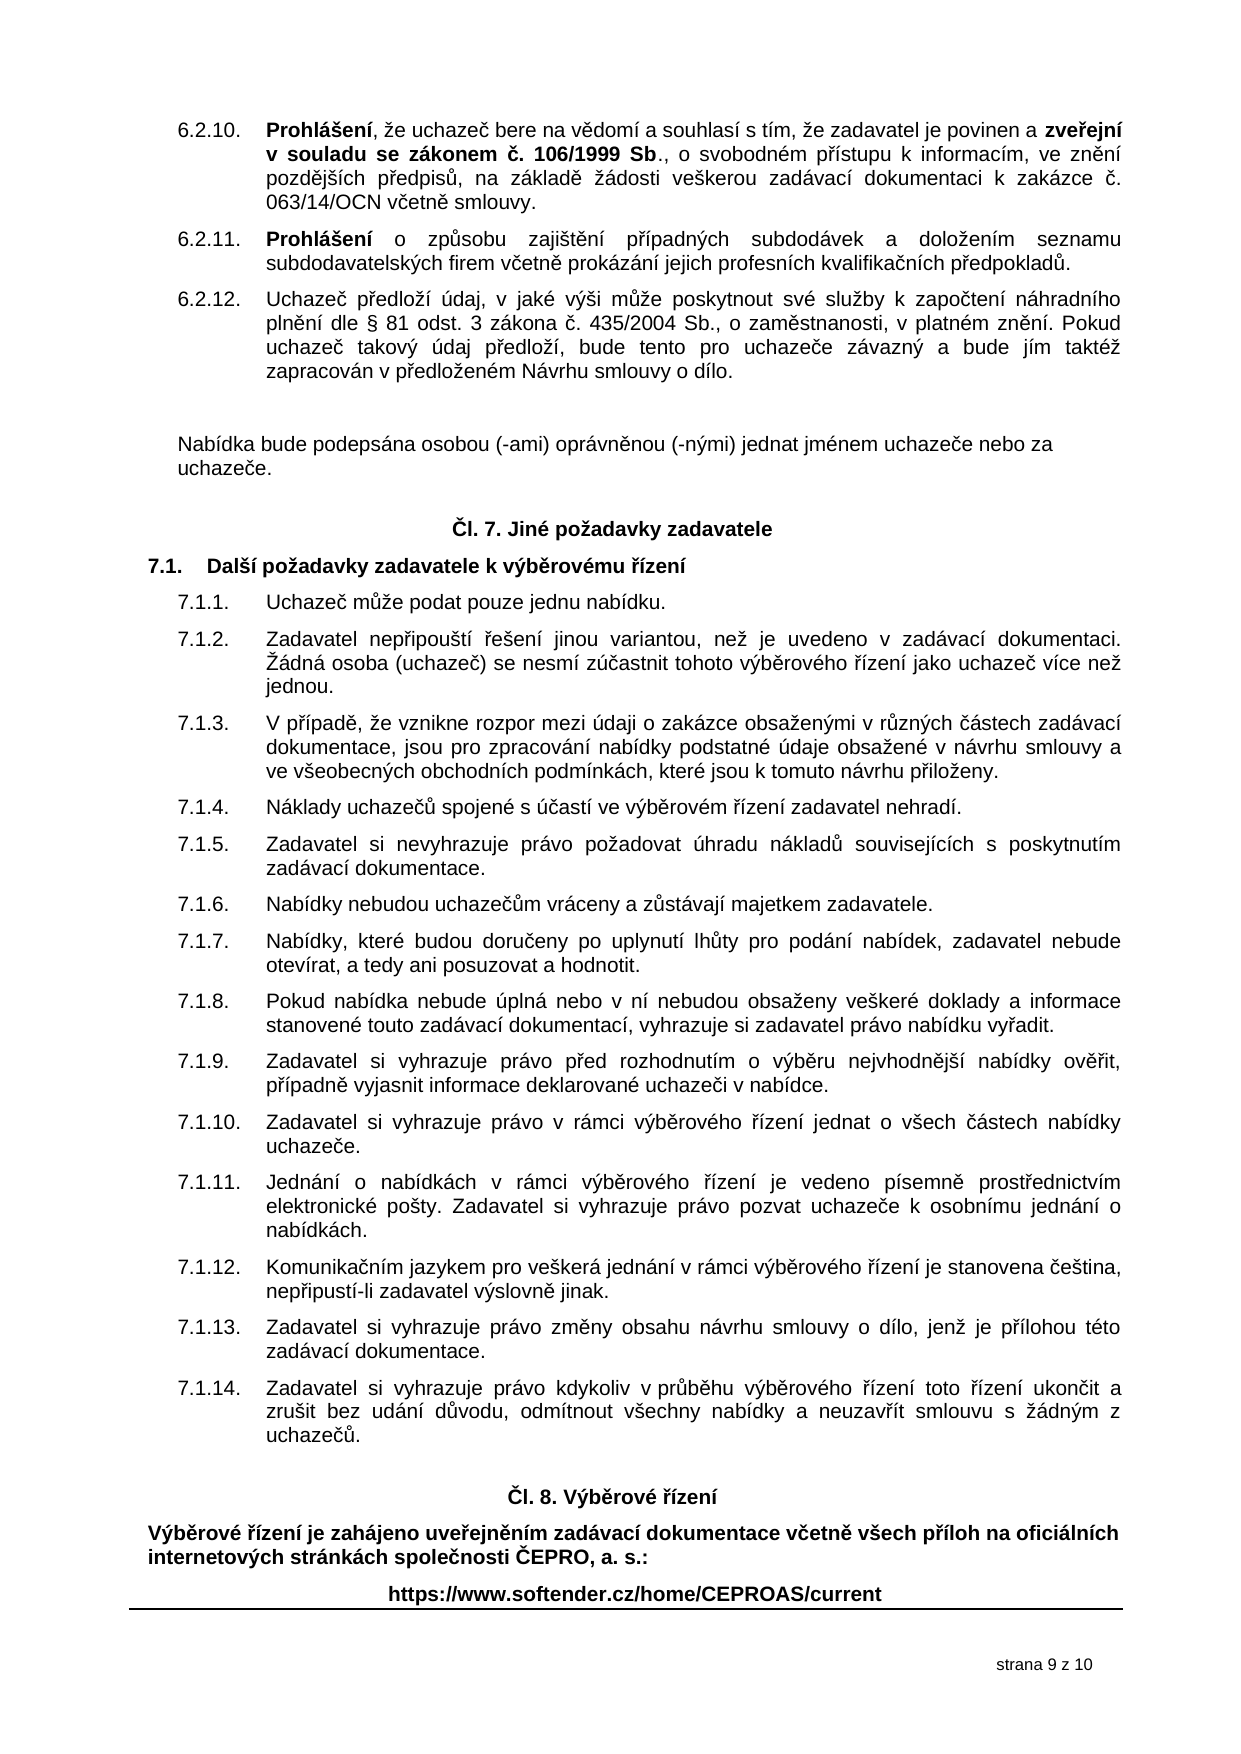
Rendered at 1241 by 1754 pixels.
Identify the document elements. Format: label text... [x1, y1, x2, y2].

text Zadavatel si nevyhrazuje právo požadovat úhradu nákladů souvisejících s poskytnutím zadávací dokumentace. [177, 832, 1122, 879]
text Další požadavky zadavatele k výběrovému řízení [148, 553, 1122, 577]
text Zadavatel nepřipouští řešení jinou variantou, než je uvedeno v zadávací dokumentaci. Žádná osoba (uchazeč) se nesmí zúčastnit tohoto výběrového řízení jako uchazeč více než jednou. [177, 626, 1122, 698]
text Zadavatel si vyhrazuje právo v rámci výběrového řízení jednat o všech částech nabídky uchazeče. [177, 1110, 1122, 1158]
text Zadavatel si vyhrazuje právo před rozhodnutím o výběru nejvhodnější nabídky ověřit, případně vyjasnit informace deklarované uchazeči v nabídce. [177, 1049, 1122, 1097]
text Jednání o nabídkách v rámci výběrového řízení je vedeno písemně prostřednictvím elektronické pošty. Zadavatel si vyhrazuje právo pozvat uchazeče k osobnímu jednání o nabídkách. [177, 1170, 1122, 1242]
text Náklady uchazečů spojené s účastí ve výběrovém řízení zadavatel nehradí. [177, 795, 1122, 819]
text V případě, že vznikne rozpor mezi údaji o zakázce obsaženými v různých částech zadávací dokumentace, jsou pro zpracování nabídky podstatné údaje obsažené v návrhu smlouvy a ve všeobecných obchodních podmínkách, které jsou k tomuto návrhu přiloženy. [177, 711, 1122, 783]
text Zadavatel si vyhrazuje právo změny obsahu návrhu smlouvy o dílo, jenž je přílohou této zadávací dokumentace. [177, 1315, 1122, 1363]
text Prohlášení, že uchazeč bere na vědomí a souhlasí s tím, že zadavatel je povinen a zveřejní v souladu se zákonem č. 106/1999 Sb., o svobodném přístupu k informacím, ve znění pozdějších předpisů, na základě žádosti veškerou zadávací dokumentaci k zakázce č. 063/14/OCN včetně smlouvy. [177, 118, 1122, 214]
text Zadavatel si vyhrazuje právo kdykoliv v průběhu výběrového řízení toto řízení ukončit a zrušit bez udání důvodu, odmítnout všechny nabídky a neuzavřít smlouvu s žádným z uchazečů. [177, 1375, 1122, 1447]
text Pokud nabídka nebude úplná nebo v ní nebudou obsaženy veškeré doklady a informace stanovené touto zadávací dokumentací, vyhrazuje si zadavatel právo nabídku vyřadit. [177, 989, 1122, 1037]
text Prohlášení o způsobu zajištění případných subdodávek a doložením seznamu subdodavatelských firem včetně prokázání jejich profesních kvalifikačních předpokladů. [177, 226, 1122, 274]
text Výběrové řízení [102, 1485, 1122, 1509]
text https://www.softender.cz/home/CEPROAS/current [148, 1582, 1122, 1606]
text Uchazeč předloží údaj, v jaké výši může poskytnout své služby k započtení náhradního plnění dle § 81 odst. 3 zákona č. 435/2004 Sb., o zaměstnanosti, v platném znění. Pokud uchazeč takový údaj předloží, bude tento pro uchazeče závazný a bude jím taktéž zapracován v předloženém Návrhu smlouvy o dílo. [177, 287, 1122, 383]
text Nabídky, které budou doručeny po uplynutí lhůty pro podání nabídek, zadavatel nebude otevírat, a tedy ani posuzovat a hodnotit. [177, 928, 1122, 976]
text Jiné požadavky zadavatele [102, 517, 1122, 541]
text Výběrové řízení je zahájeno uveřejněním zadávací dokumentace včetně všech příloh na oficiálních internetových stránkách společnosti ČEPRO, a. s.: [148, 1521, 1122, 1569]
text Komunikačním jazykem pro veškerá jednání v rámci výběrového řízení je stanovena čeština, nepřipustí-li zadavatel výslovně jinak. [177, 1254, 1122, 1302]
text Nabídky nebudou uchazečům vráceny a zůstávají majetkem zadavatele. [177, 892, 1122, 916]
text Uchazeč může podat pouze jednu nabídku. [177, 590, 1122, 614]
list Nabídka bude podepsána osobou (-ami) oprávněnou (-nými) jednat jménem uchazeče nebo za uchazeče. [177, 432, 1122, 479]
